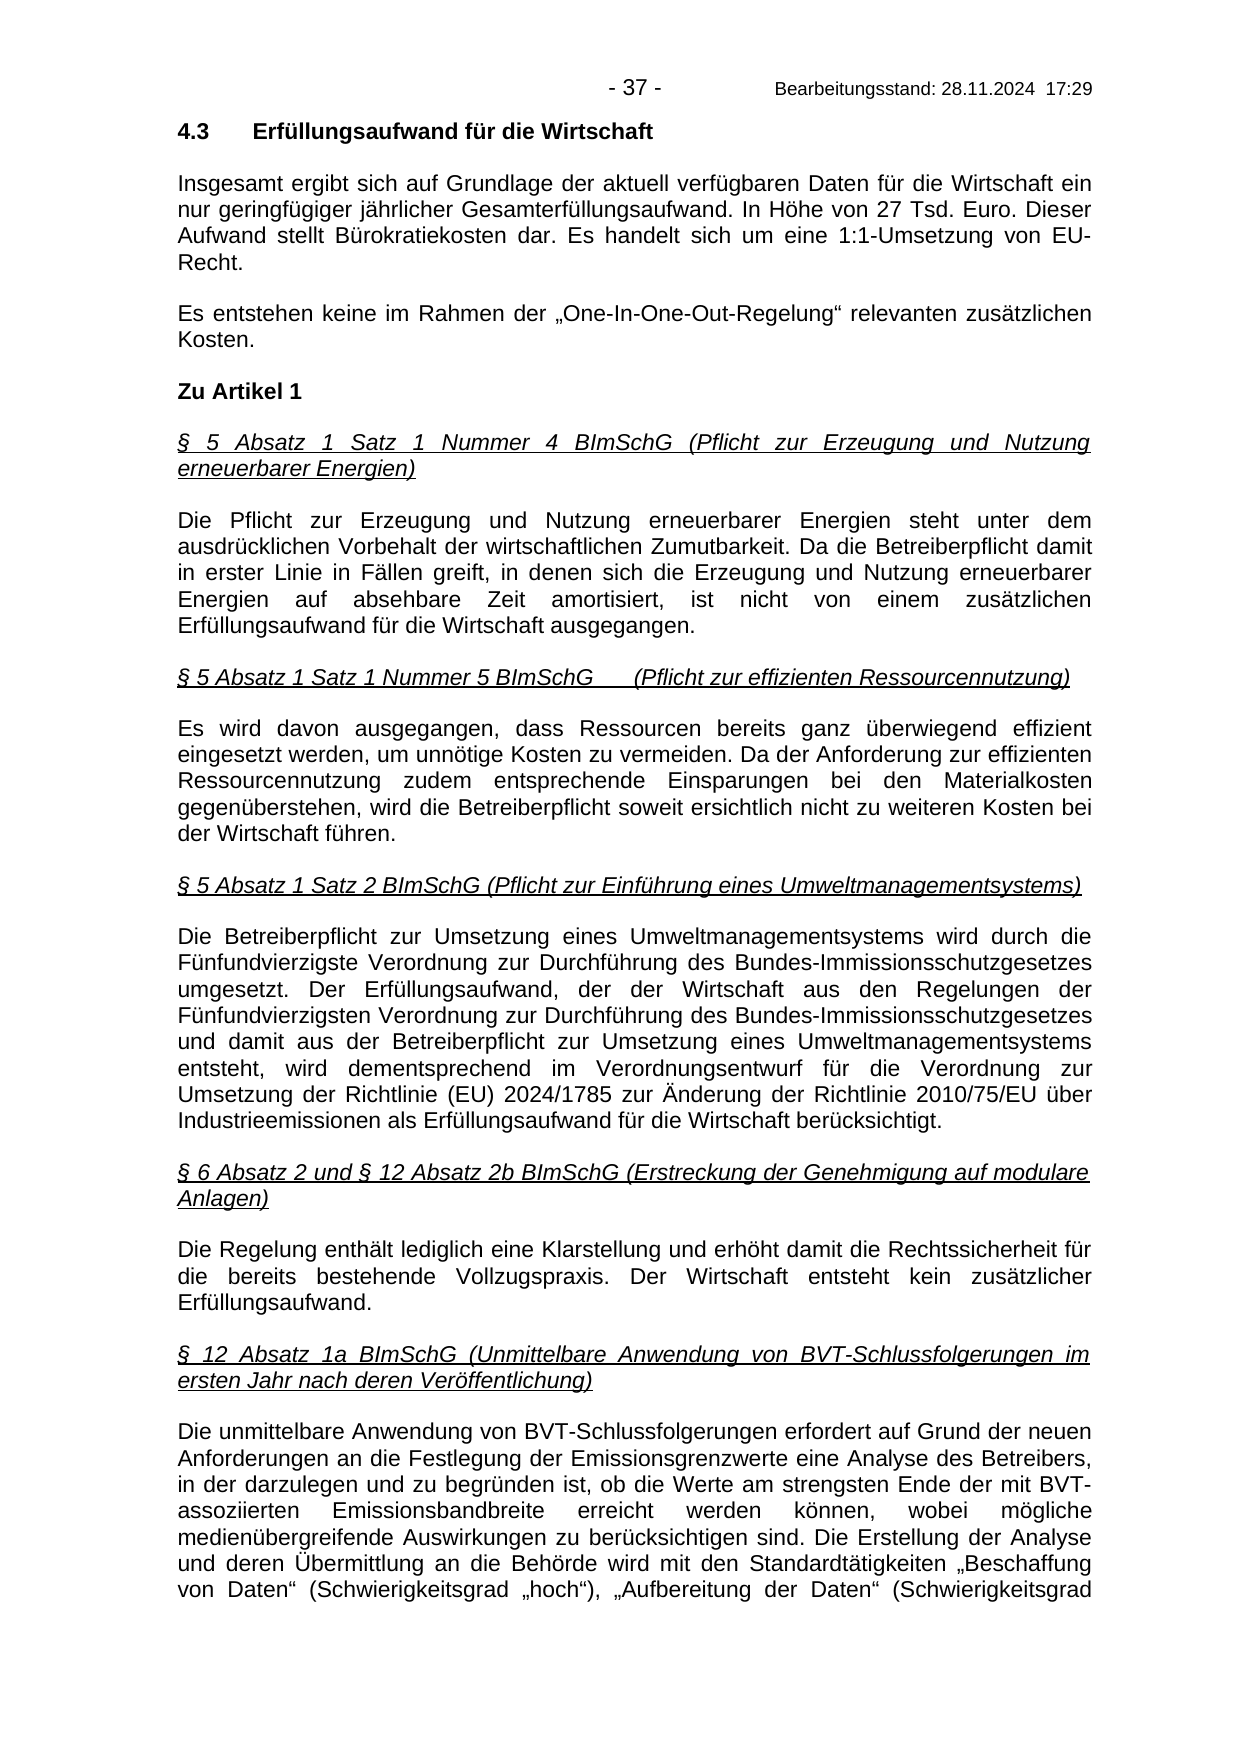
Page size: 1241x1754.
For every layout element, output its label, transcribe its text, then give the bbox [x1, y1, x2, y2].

text § 5 Absatz 1 Satz 2 BImSchG (Pflicht zur Einführung eines Umweltmanagementsystems) [177, 872, 1093, 898]
text Zu Artikel 1 [177, 378, 1093, 404]
text § 6 Absatz 2 und § 12 Absatz 2b BImSchG (Erstreckung der Genehmigung auf modulare Anlagen) [177, 1159, 1093, 1211]
text Die Pflicht zur Erzeugung und Nutzung erneuerbarer Energien steht unter dem ausdrücklichen Vorbehalt der wirtschaftlichen Zumutbarkeit. Da die Betreiberpflicht damit in erster Linie in Fällen greift, in denen sich die Erzeugung und Nutzung erneuerbarer Energien auf absehbare Zeit amortisiert, ist nicht von einem zusätzlichen Erfüllungsaufwand für die Wirtschaft ausgegangen. [177, 507, 1093, 638]
text 4.3 Erfüllungsaufwand für die Wirtschaft [177, 118, 1093, 144]
text Es wird davon ausgegangen, dass Ressourcen bereits ganz überwiegend effizient eingesetzt werden, um unnötige Kosten zu vermeiden. Da der Anforderung zur effizienten Ressourcennutzung zudem entsprechende Einsparungen bei den Materialkosten gegenüberstehen, wird die Betreiberpflicht soweit ersichtlich nicht zu weiteren Kosten bei der Wirtschaft führen. [177, 715, 1093, 847]
text § 5 Absatz 1 Satz 1 Nummer 5 BImSchG (Pflicht zur effizienten Ressourcennutzung) [177, 663, 1093, 690]
text Die Betreiberpflicht zur Umsetzung eines Umweltmanagementsystems wird durch die Fünfundvierzigste Verordnung zur Durchführung des Bundes-Immissionsschutzgesetzes umgesetzt. Der Erfüllungsaufwand, der der Wirtschaft aus den Regelungen der Fünfundvierzigsten Verordnung zur Durchführung des Bundes-Immissionsschutzgesetzes und damit aus der Betreiberpflicht zur Umsetzung eines Umweltmanagementsystems entsteht, wird dementsprechend im Verordnungsentwurf für die Verordnung zur Umsetzung der Richtlinie (EU) 2024/1785 zur Änderung der Richtlinie 2010/75/EU über Industrieemissionen als Erfüllungsaufwand für die Wirtschaft berücksichtigt. [177, 923, 1093, 1134]
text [177, 1418, 1093, 1603]
text Es entstehen keine im Rahmen der „One-In-One-Out-Regelung“ relevanten zusätzlichen Kosten. [177, 300, 1093, 353]
text § 12 Absatz 1a BImSchG (Unmittelbare Anwendung von BVT-Schlussfolgerungen im ersten Jahr nach deren Veröffentlichung) [177, 1341, 1093, 1393]
text Insgesamt ergibt sich auf Grundlage der aktuell verfügbaren Daten für die Wirtschaft ein nur geringfügiger jährlicher Gesamterfüllungsaufwand. In Höhe von 27 Tsd. Euro. Dieser Aufwand stellt Bürokratiekosten dar. Es handelt sich um eine 1:1-Umsetzung von EU-Recht. [177, 169, 1093, 275]
text § 5 Absatz 1 Satz 1 Nummer 4 BImSchG (Pflicht zur Erzeugung und Nutzung erneuerbarer Energien) [177, 429, 1093, 482]
text Die Regelung enthält lediglich eine Klarstellung und erhöht damit die Rechtssicherheit für die bereits bestehende Vollzugspraxis. Der Wirtschaft entsteht kein zusätzlicher Erfüllungsaufwand. [177, 1236, 1093, 1316]
